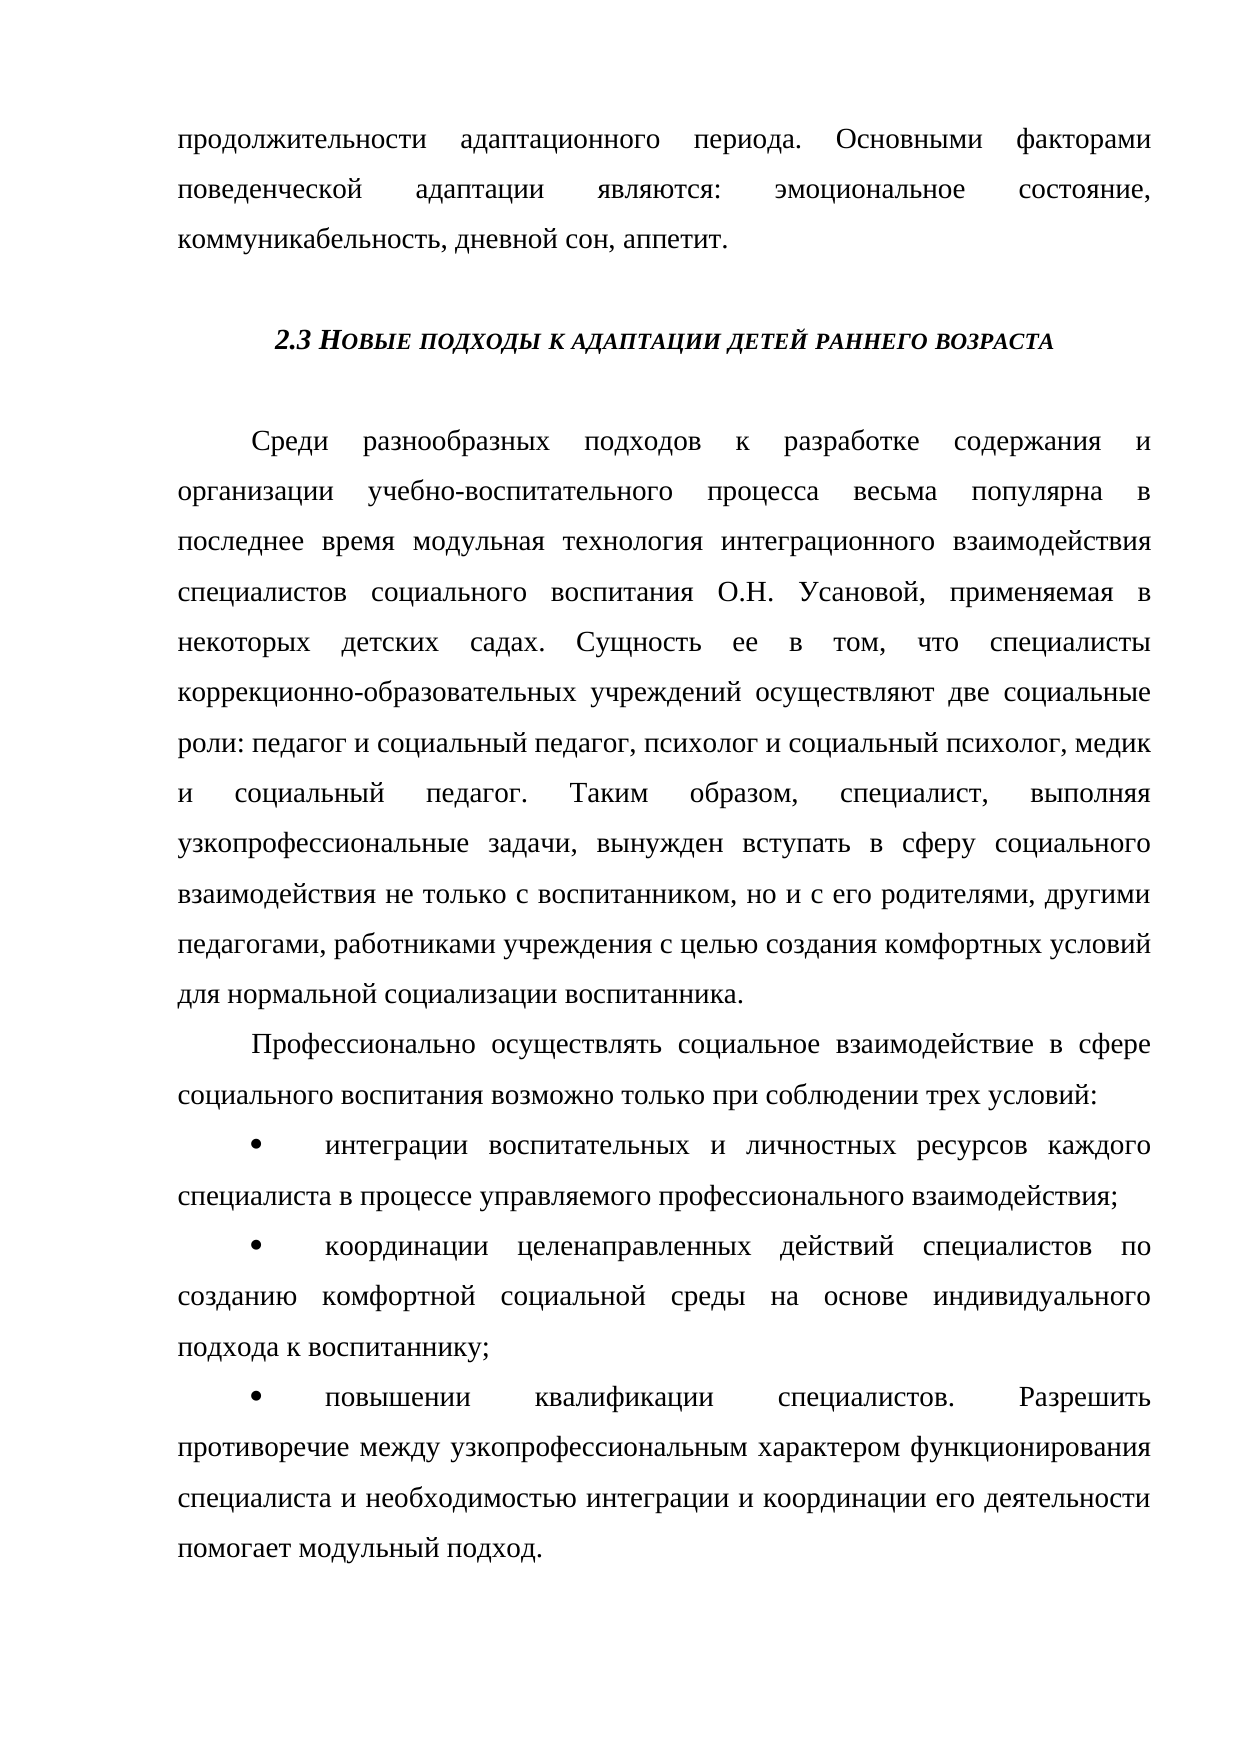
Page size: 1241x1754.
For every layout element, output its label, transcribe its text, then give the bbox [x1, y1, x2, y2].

list координации целенаправленных действий специалистов по созданию комфортной социальной среды на основе индивидуального подхода к воспитаннику; [177, 1228, 1152, 1362]
list повышении квалификации специалистов. Разрешить противоречие между узкопрофессиональным характером функционирования специалиста и необходимостью интеграции и координации его деятельности помогает модульный подход. [177, 1379, 1152, 1564]
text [177, 121, 1152, 255]
text Среди разнообразных подходов к разработке содержания и организации учебно-воспитательного процесса весьма популярна в последнее время модульная технология интеграционного взаимодействия специалистов социального воспитания О.Н. Усановой, применяемая в некоторых детских садах. Сущность ее в том, что специалисты коррекционно-образовательных учреждений осуществляют две социальные роли: педагог и социальный педагог, психолог и социальный психолог, медик и социальный педагог. Таким образом, специалист, выполняя узкопрофессиональные задачи, вынужден вступать в сферу социального взаимодействия не только с воспитанником, но и с его родителями, другими педагогами, работниками учреждения с целью создания комфортных условий для нормальной социализации воспитанника. [177, 423, 1152, 1010]
list интеграции воспитательных и личностных ресурсов каждого специалиста в процессе управляемого профессионального взаимодействия; [177, 1127, 1152, 1211]
subtitle 2.3 Новые подходы к адаптации детей раннего возраста [177, 322, 1152, 356]
text Профессионально осуществлять социальное взаимодействие в сфере социального воспитания возможно только при соблюдении трех условий: [177, 1027, 1152, 1111]
